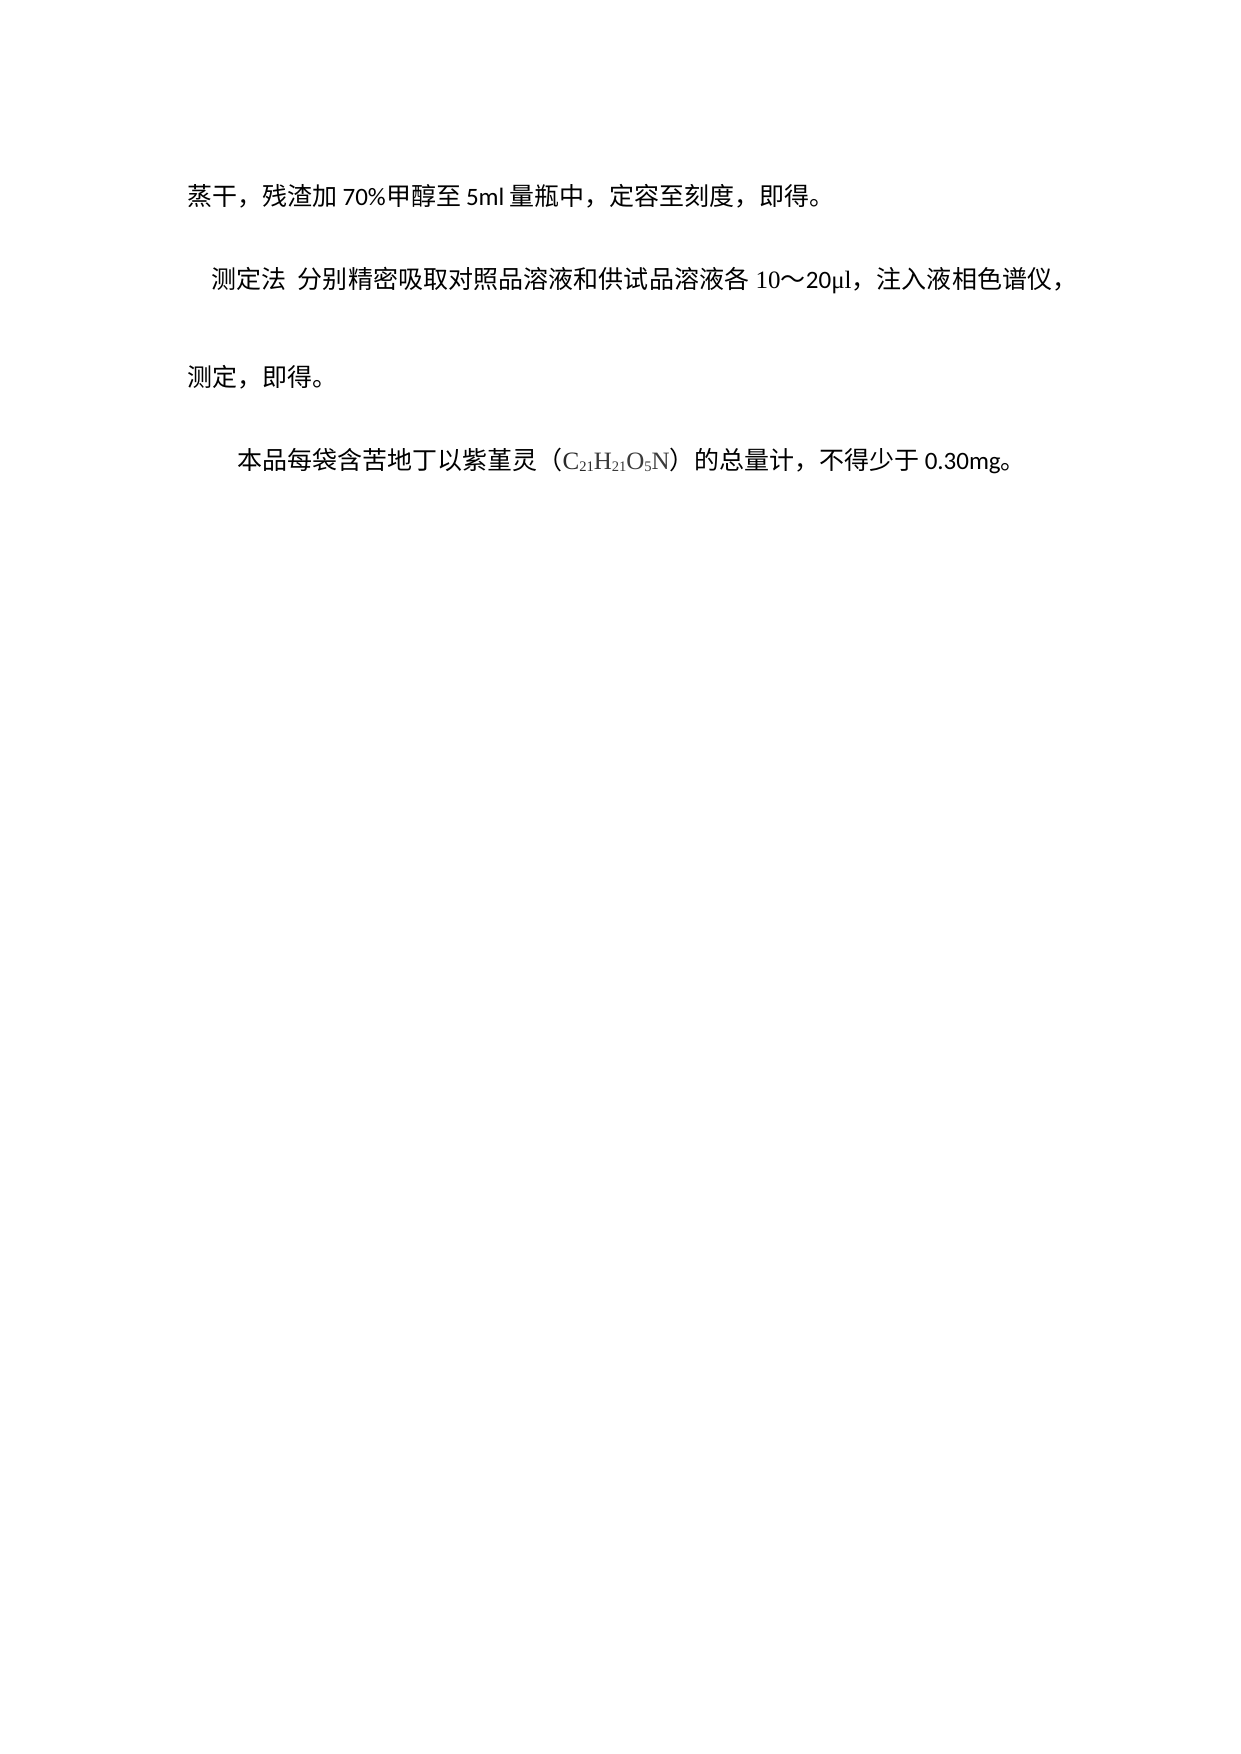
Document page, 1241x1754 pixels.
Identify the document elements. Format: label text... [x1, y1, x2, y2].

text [187, 162, 1053, 227]
text 本品每袋含苦地丁以紫堇灵（C21H21O5N）的总量计，不得少于0.30mg。 [187, 426, 1053, 491]
text 测定法 分别精密吸取对照品溶液和供试品溶液各10～20μl，注入液相色谱仪，测定，即得。 [187, 245, 1053, 408]
